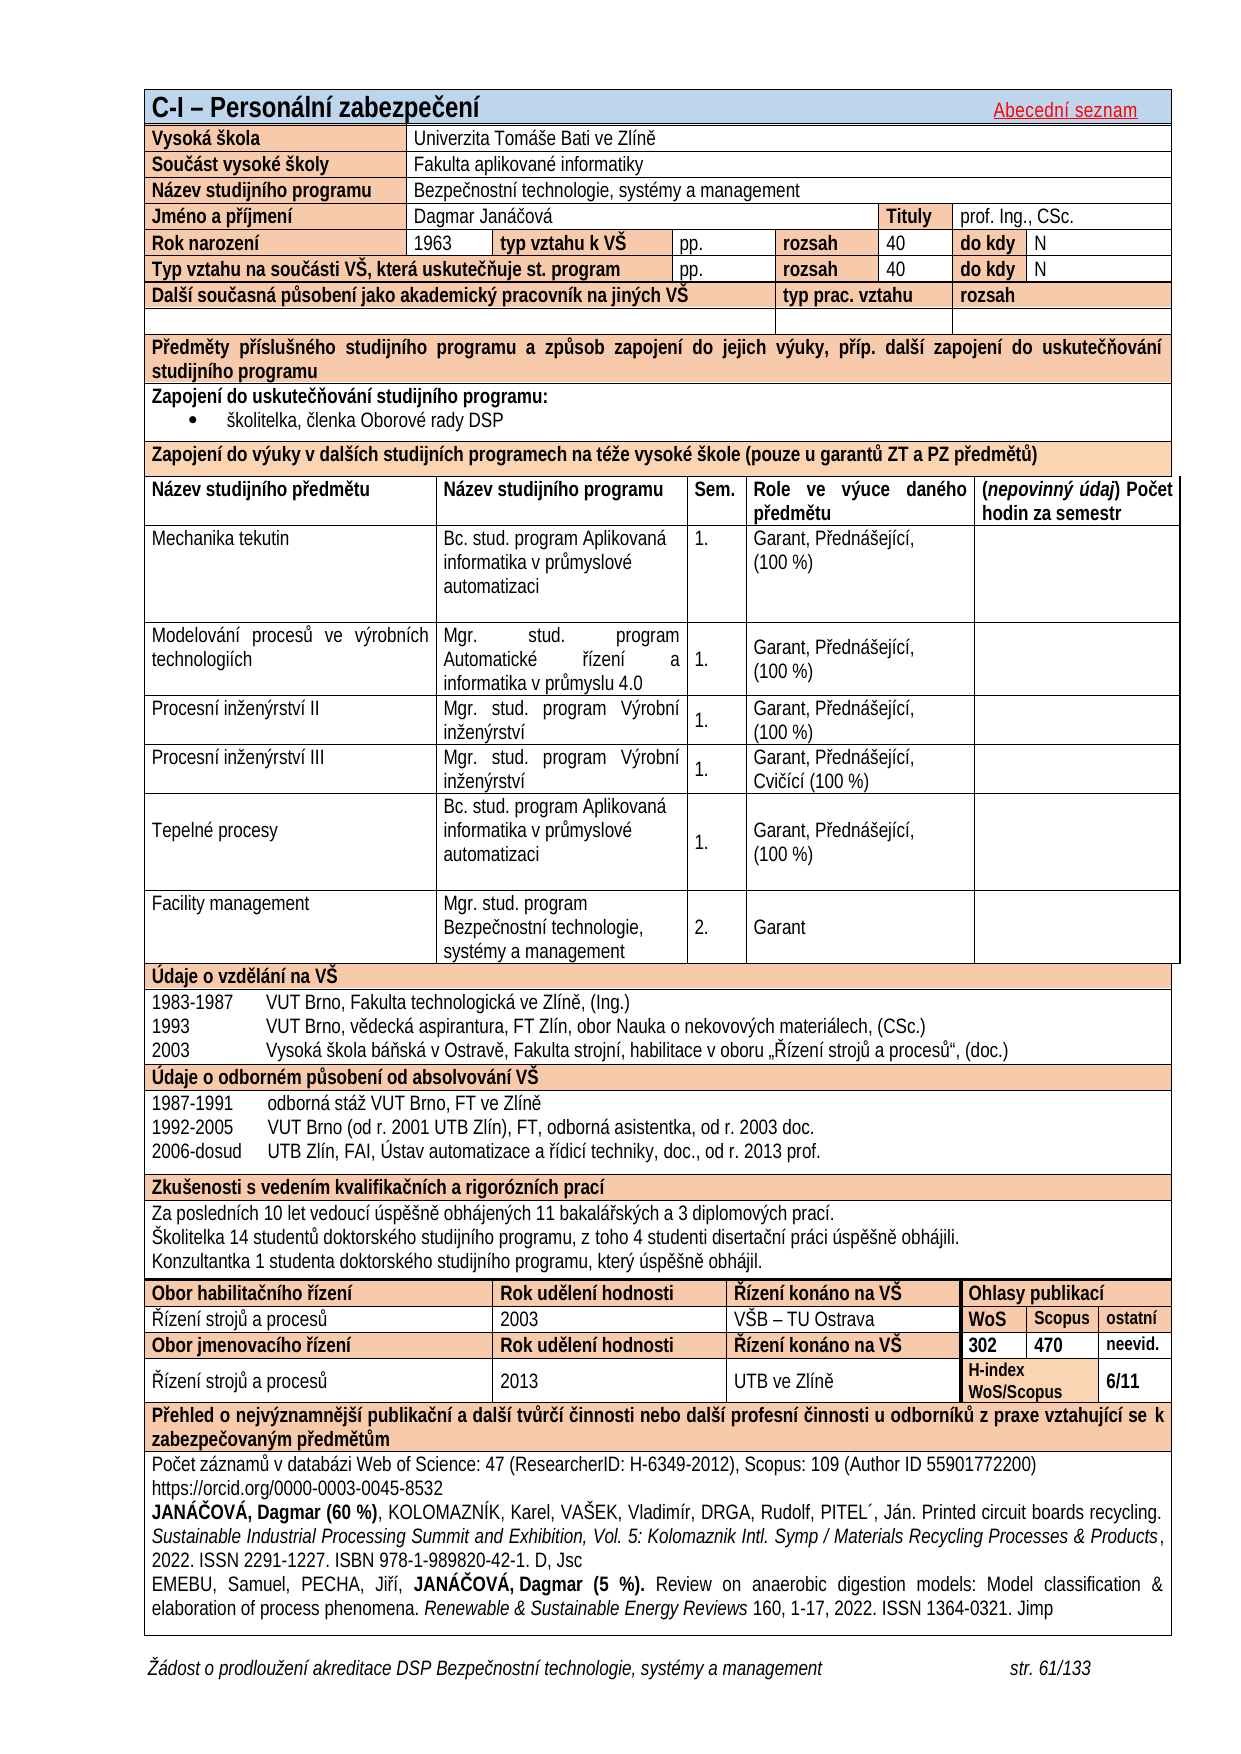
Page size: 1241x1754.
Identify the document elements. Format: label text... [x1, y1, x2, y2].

table_cell Název studijního programu [437, 477, 687, 525]
table_cell (nepovinný údaj) Počet hodin za semestr [975, 476, 1179, 525]
table_cell 302 [963, 1333, 1026, 1358]
table_cell [975, 526, 1179, 622]
table_cell rozsah [776, 256, 878, 281]
table_cell Mgr. stud. program Automatické řízení a informatika v průmyslu 4.0 [437, 623, 687, 695]
table_cell Garant, Přednášející, (100 %) [747, 526, 974, 622]
table_cell 2. [688, 891, 746, 962]
table_cell [953, 309, 1171, 333]
table_cell pp. [673, 256, 775, 281]
table_cell Zapojení do výuky v dalších studijních programech na téže vysoké škole (pouze u garantů ZT a PZ předmětů) [145, 442, 1171, 476]
table_cell Rok udělení hodnosti [493, 1281, 726, 1306]
table_cell Fakulta aplikované informatiky [407, 152, 1171, 177]
table_cell Název studijního programu [145, 178, 406, 203]
table_cell [776, 309, 952, 333]
table_cell Sem. [688, 477, 746, 525]
table_cell Vysoká škola [145, 126, 406, 151]
table_cell N [1027, 256, 1171, 281]
table_cell Univerzita Tomáše Bati ve Zlíně [407, 126, 1171, 151]
table_cell prof. Ing., CSc. [953, 204, 1171, 229]
table_cell Zkušenosti s vedením kvalifikačních a rigorózních prací [145, 1175, 1171, 1200]
table_cell typ vztahu k VŠ [493, 230, 672, 255]
table_cell do kdy [953, 256, 1026, 281]
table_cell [145, 1452, 1171, 1635]
table_cell 1. [688, 696, 746, 744]
table_cell Dagmar Janáčová [407, 204, 878, 229]
table_cell Garant, Přednášející, Cvičící (100 %) [747, 745, 974, 793]
table_cell do kdy [953, 230, 1026, 255]
table_cell Zapojení do uskutečňování studijního programu: školitelka, členka Oborové rady DSP [145, 384, 1171, 441]
table_cell 40 [879, 230, 952, 255]
table_cell Procesní inženýrství II [145, 696, 436, 744]
table_cell Role ve výuce daného předmětu [747, 477, 974, 525]
table_cell WoS [963, 1307, 1026, 1332]
table_cell Další současná působení jako akademický pracovník na jiných VŠ [145, 283, 775, 307]
table_cell Rok udělení hodnosti [493, 1333, 726, 1358]
table_cell Tituly [879, 204, 952, 229]
table_cell Mechanika tekutin [145, 526, 436, 622]
table_cell [975, 794, 1179, 889]
table_cell UTB ve Zlíně [727, 1359, 959, 1402]
table_cell Scopus [1027, 1307, 1098, 1332]
table_cell 40 [879, 256, 952, 281]
table_cell Bezpečnostní technologie, systémy a management [407, 178, 1171, 203]
table_cell [975, 623, 1179, 695]
table_cell 1987-1991 odborná stáž VUT Brno, FT ve Zlíně 1992-2005 VUT Brno (od r. 2001 UTB Zlín), FT, odborná asistentka, od r. 2003 doc. 2006-dosud UTB Zlín, FAI, Ústav automatizace a řídicí techniky, doc., od r. 2013 prof. [145, 1091, 1171, 1174]
table_cell 1. [688, 623, 746, 695]
table_cell Předměty příslušného studijního programu a způsob zapojení do jejich výuky, příp. další zapojení do uskutečňování studijního programu [145, 335, 1171, 382]
table_cell VŠB – TU Ostrava [727, 1307, 959, 1332]
table_cell Garant, Přednášející, (100 %) [747, 794, 974, 889]
table_cell Mgr. stud. program Výrobní inženýrství [437, 745, 687, 793]
table_cell Ohlasy publikací [963, 1281, 1171, 1306]
table_cell Údaje o vzdělání na VŠ [145, 964, 1171, 988]
table_cell Bc. stud. program Aplikovaná informatika v průmyslové automatizaci [437, 526, 687, 622]
table_cell 470 [1027, 1333, 1098, 1358]
table_cell Za posledních 10 let vedoucí úspěšně obhájených 11 bakalářských a 3 diplomových prací. Školitelka 14 studentů doktorského studijního programu, z toho 4 studenti disertační práci úspěšně obhájili. Konzultantka 1 studenta doktorského studijního programu, který úspěšně obhájil. [145, 1201, 1171, 1278]
table_cell Obor habilitačního řízení [145, 1281, 492, 1306]
table_cell Tepelné procesy [145, 794, 436, 889]
table_cell Řízení konáno na VŠ [727, 1333, 959, 1358]
table_cell [975, 745, 1179, 793]
table_cell Přehled o nejvýznamnější publikační a další tvůrčí činnosti nebo další profesní činnosti u odborníků z praxe vztahující se k zabezpečovaným předmětům [145, 1403, 1171, 1451]
table_cell N [1027, 230, 1171, 255]
table_cell Facility management [145, 891, 436, 962]
table_cell Rok narození [145, 230, 406, 255]
table_cell Garant, Přednášející, (100 %) [747, 623, 974, 695]
table_cell rozsah [953, 283, 1171, 307]
table_cell 1. [688, 526, 746, 622]
table_cell Garant [747, 891, 974, 962]
table_cell neevid. [1099, 1333, 1171, 1358]
table_cell Údaje o odborném působení od absolvování VŠ [145, 1065, 1171, 1090]
table_cell Řízení strojů a procesů [145, 1359, 492, 1402]
table_cell 1963 [407, 230, 492, 255]
table_cell typ prac. vztahu [776, 283, 952, 307]
table_cell [975, 696, 1179, 744]
table_cell 6/11 [1099, 1359, 1171, 1402]
table_cell Název studijního předmětu [145, 477, 436, 525]
table_cell Součást vysoké školy [145, 152, 406, 177]
table_cell Mgr. stud. program Bezpečnostní technologie, systémy a management [437, 891, 687, 962]
table_cell [975, 891, 1179, 962]
table_cell Mgr. stud. program Výrobní inženýrství [437, 696, 687, 744]
table_cell Jméno a příjmení [145, 204, 406, 229]
table_cell Procesní inženýrství III [145, 745, 436, 793]
table_cell Bc. stud. program Aplikovaná informatika v průmyslové automatizaci [437, 794, 687, 889]
table_cell 1983-1987 VUT Brno, Fakulta technologická ve Zlíně, (Ing.) 1993 VUT Brno, vědecká aspirantura, FT Zlín, obor Nauka o nekovových materiálech, (CSc.) 2003 Vysoká škola báňská v Ostravě, Fakulta strojní, habilitace v oboru „Řízení strojů a procesů“, (doc.) [145, 990, 1171, 1064]
table_cell ostatní [1099, 1307, 1171, 1332]
table_cell 2013 [493, 1359, 726, 1402]
table_cell pp. [673, 230, 775, 255]
table_cell [145, 309, 775, 333]
table_cell Řízení strojů a procesů [145, 1307, 492, 1332]
table_cell 1. [688, 745, 746, 793]
table_cell Typ vztahu na součásti VŠ, která uskutečňuje st. program [145, 256, 672, 281]
table_cell H-index WoS/Scopus [963, 1359, 1098, 1402]
table_header C-I – Personální zabezpečení Abecední seznam [145, 90, 1171, 123]
table_cell Řízení konáno na VŠ [727, 1281, 959, 1306]
table_cell 2003 [493, 1307, 726, 1332]
table_cell 1. [688, 794, 746, 889]
table_cell Modelování procesů ve výrobních technologiích [145, 623, 436, 695]
table_cell Obor jmenovacího řízení [145, 1333, 492, 1358]
table_cell Garant, Přednášející, (100 %) [747, 696, 974, 744]
table_cell rozsah [776, 230, 878, 255]
